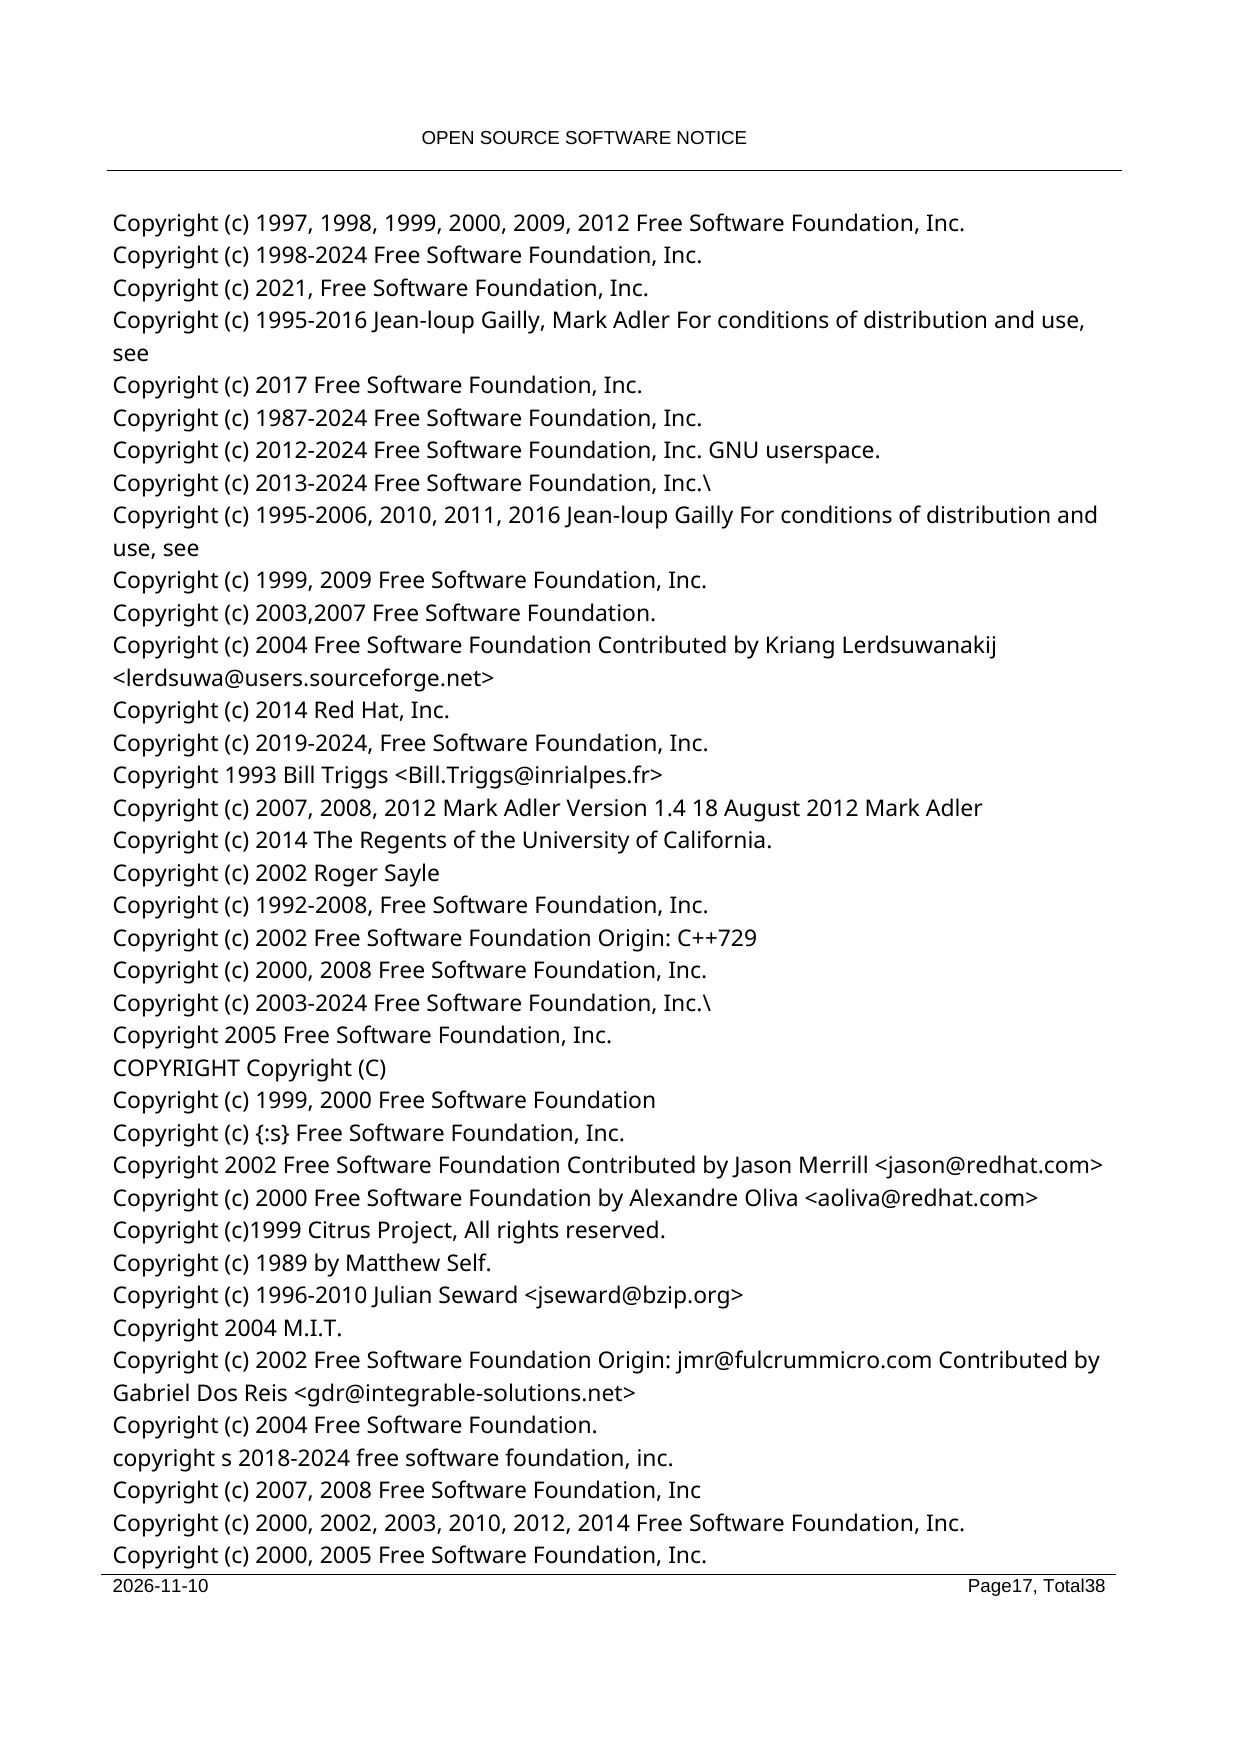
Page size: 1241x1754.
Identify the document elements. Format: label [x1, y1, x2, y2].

text [112, 206, 1128, 1571]
